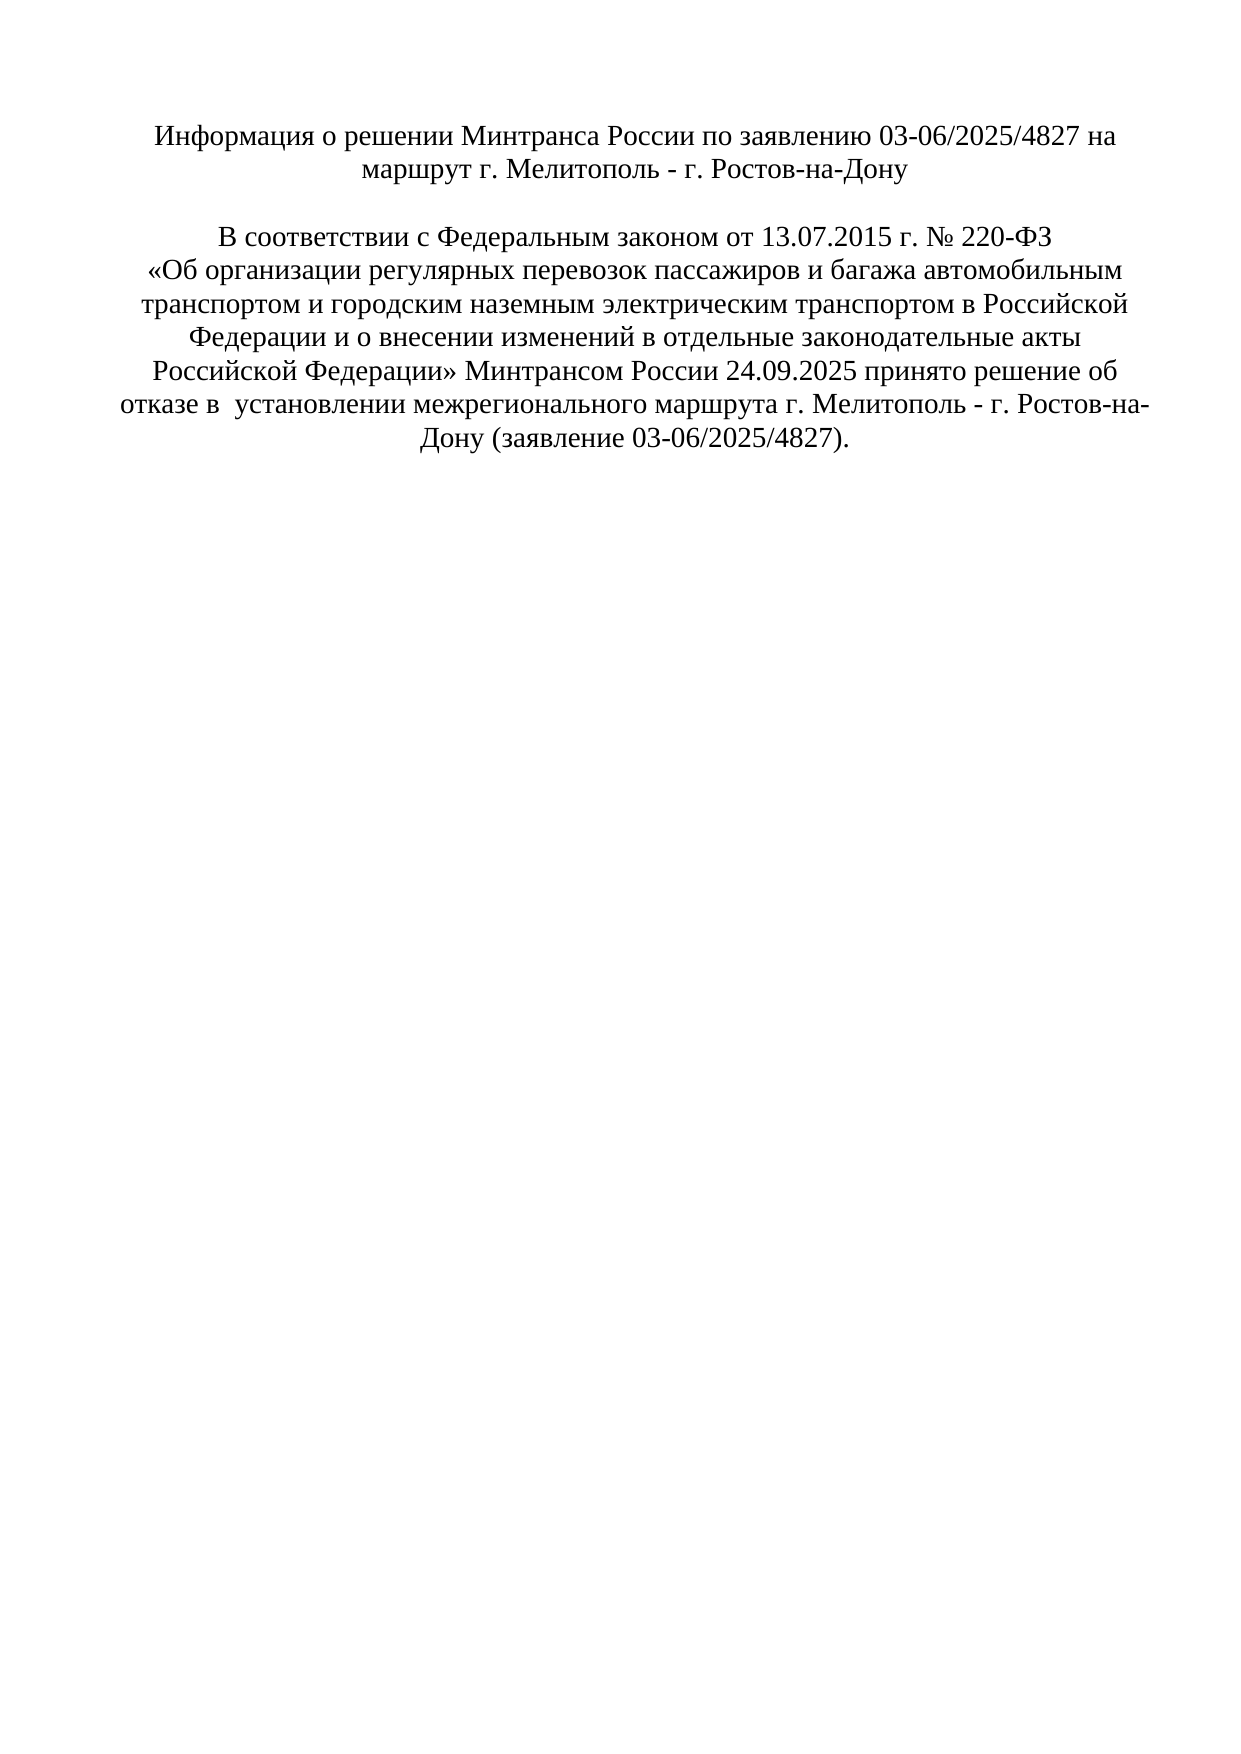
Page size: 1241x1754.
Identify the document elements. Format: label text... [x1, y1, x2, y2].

text Информация о решении Минтранса России по заявлению 03-06/2025/4827 на маршрут г. Мелитополь - г. Ростов-на-Дону [118, 118, 1152, 185]
text В соответствии с Федеральным законом от 13.07.2015 г. № 220-ФЗ «Об организации регулярных перевозок пассажиров и багажа автомобильным транспортом и городским наземным электрическим транспортом в Российской Федерации и о внесении изменений в отдельные законодательные акты Российской Федерации» Минтрансом России 24.09.2025 принято решение об отказе в установлении межрегионального маршрута г. Мелитополь - г. Ростов-на-Дону (заявление 03-06/2025/4827). [118, 219, 1152, 453]
